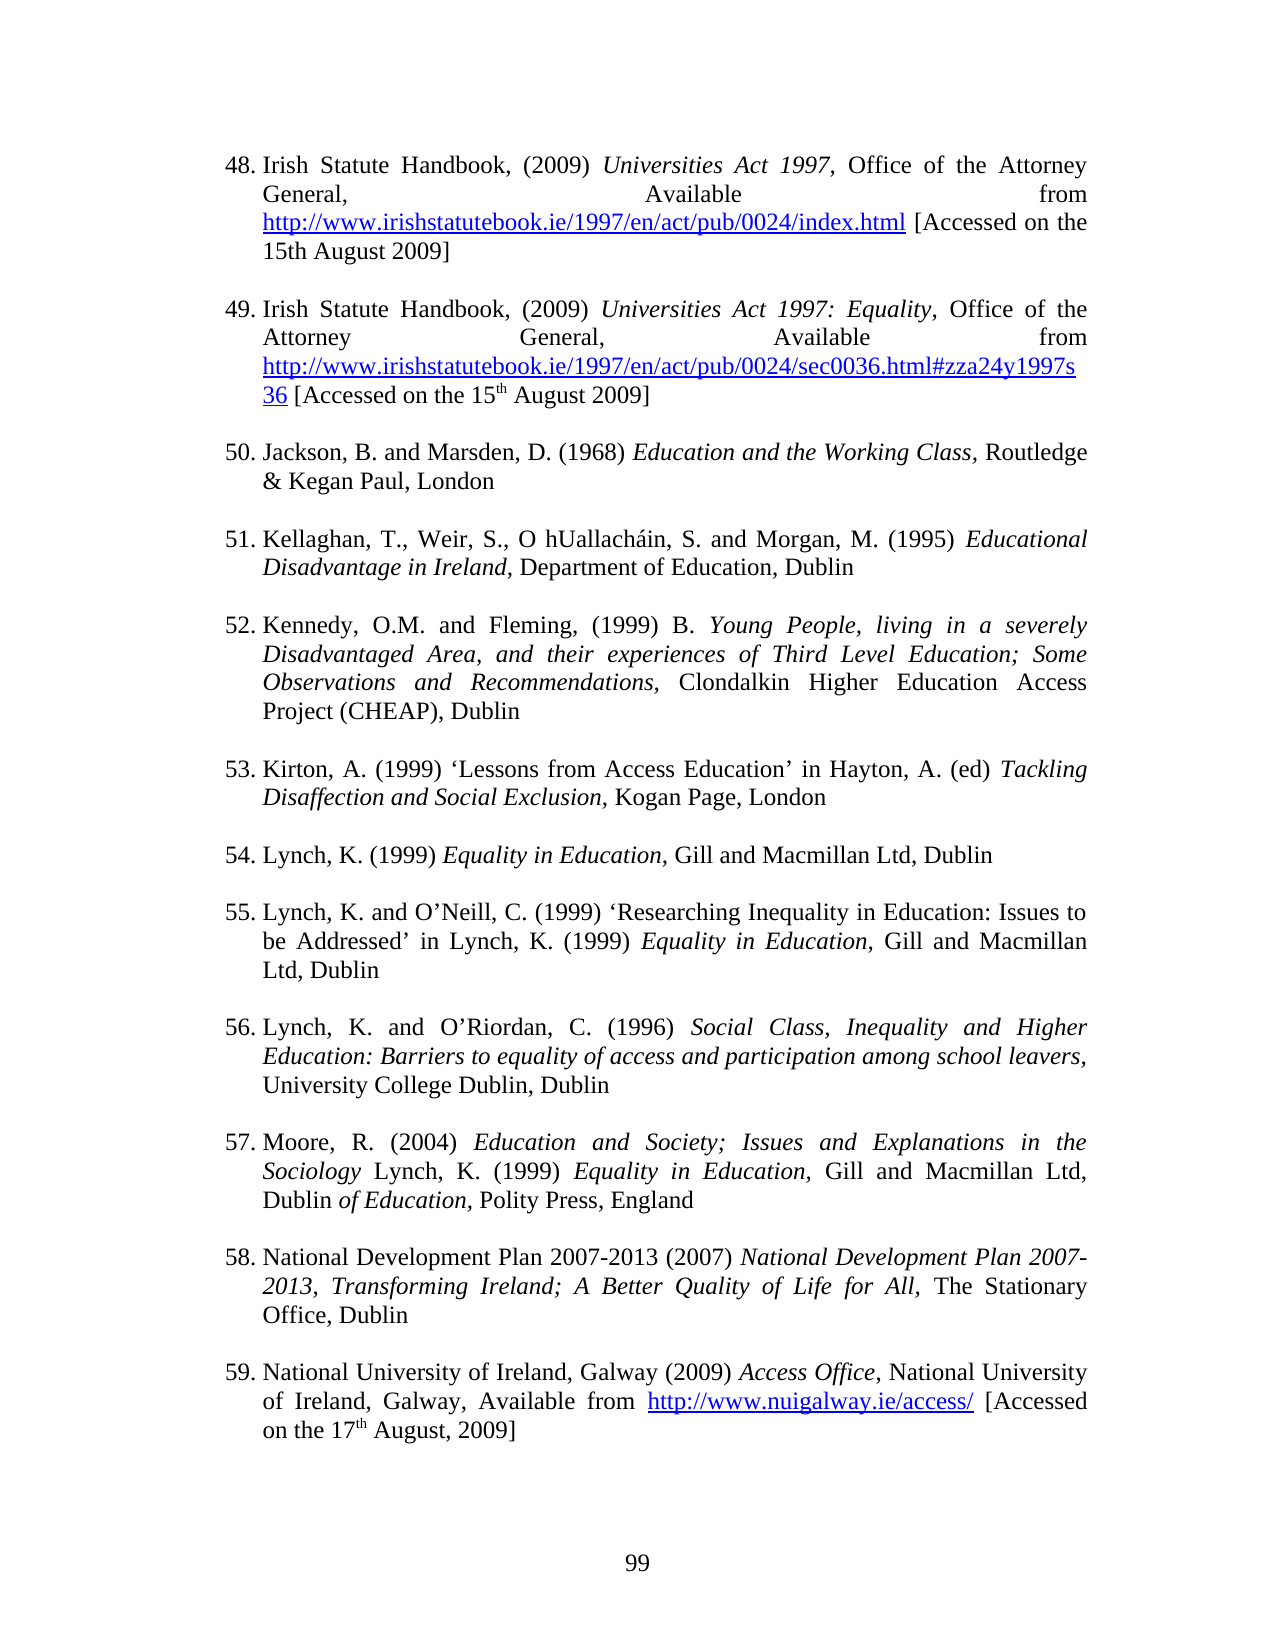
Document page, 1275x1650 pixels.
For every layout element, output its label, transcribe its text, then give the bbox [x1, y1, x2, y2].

list Irish Statute Handbook, (2009) Universities Act 1997, Office of the Attorney General, Available from http://www.irishstatutebook.ie/1997/en/act/pub/0024/index.html [Accessed on the 15th August 2009] [225, 150, 1087, 265]
list , R. (2004) Education and Society; Issues and Explanations in the Sociology Lynch, K. (1999) Equality in Education, Gill and Macmillan Ltd, Dublin of Education, Polity Press, England [225, 1127, 1087, 1214]
list Lynch, K. (1999) Equality in Education, Gill and Macmillan Ltd, [225, 840, 1087, 869]
list Irish Statute Handbook, (2009) Universities Act 1997: Equality, Office of the Attorney General, Available from http://www.irishstatutebook.ie/1997/en/act/pub/0024/sec0036.html#zza24y1997s36 [Accessed on the 15th August 2009] [225, 294, 1087, 409]
list Kirton, A. (1999) ‘Lessons from Access Education’ in Hayton, A. (ed) Tackling Disaffection and Social Exclusion, Kogan Page, London [225, 754, 1087, 811]
list National University of Ireland, Galway (2009) Access Office, National University of Ireland, Galway, Available from http://www.nuigalway.ie/access/ [Accessed on the 17th August, 2009] [225, 1357, 1087, 1444]
list Lynch, K. and O’Neill, C. (1999) ‘Researching Inequality in Education: Issues to be Addressed’ in Lynch, K. (1999) Equality in Education, Gill and Macmillan Ltd, [225, 897, 1087, 984]
list Kennedy, O.M. and Fleming, (1999) B. Young People, living in a severely Disadvantaged Area, and their experiences of Third Level Education; Some Observations and Recommendations, Clondalkin Higher Education Access Project (CHEAP), Dublin [225, 610, 1087, 725]
list , B. and Marsden, D. (1968) Education and the Working Class, Routledge & Kegan Paul, [225, 437, 1087, 495]
list National Development Plan 2007-2013 (2007) National Development Plan 2007-2013, Transforming Ireland; A Better Quality of Life for All, The Stationary Office, Dublin [225, 1242, 1087, 1329]
list Lynch, K. and O’Riordan, C. (1996) Social Class, Inequality and Higher Education: Barriers to equality of access and participation among school leavers, University College Dublin, [225, 1012, 1087, 1099]
list Kellaghan, T., Weir, S., O hUallacháin, S. and Morgan, M. (1995) Educational Disadvantage in Ireland, Department of Education, [225, 524, 1087, 581]
